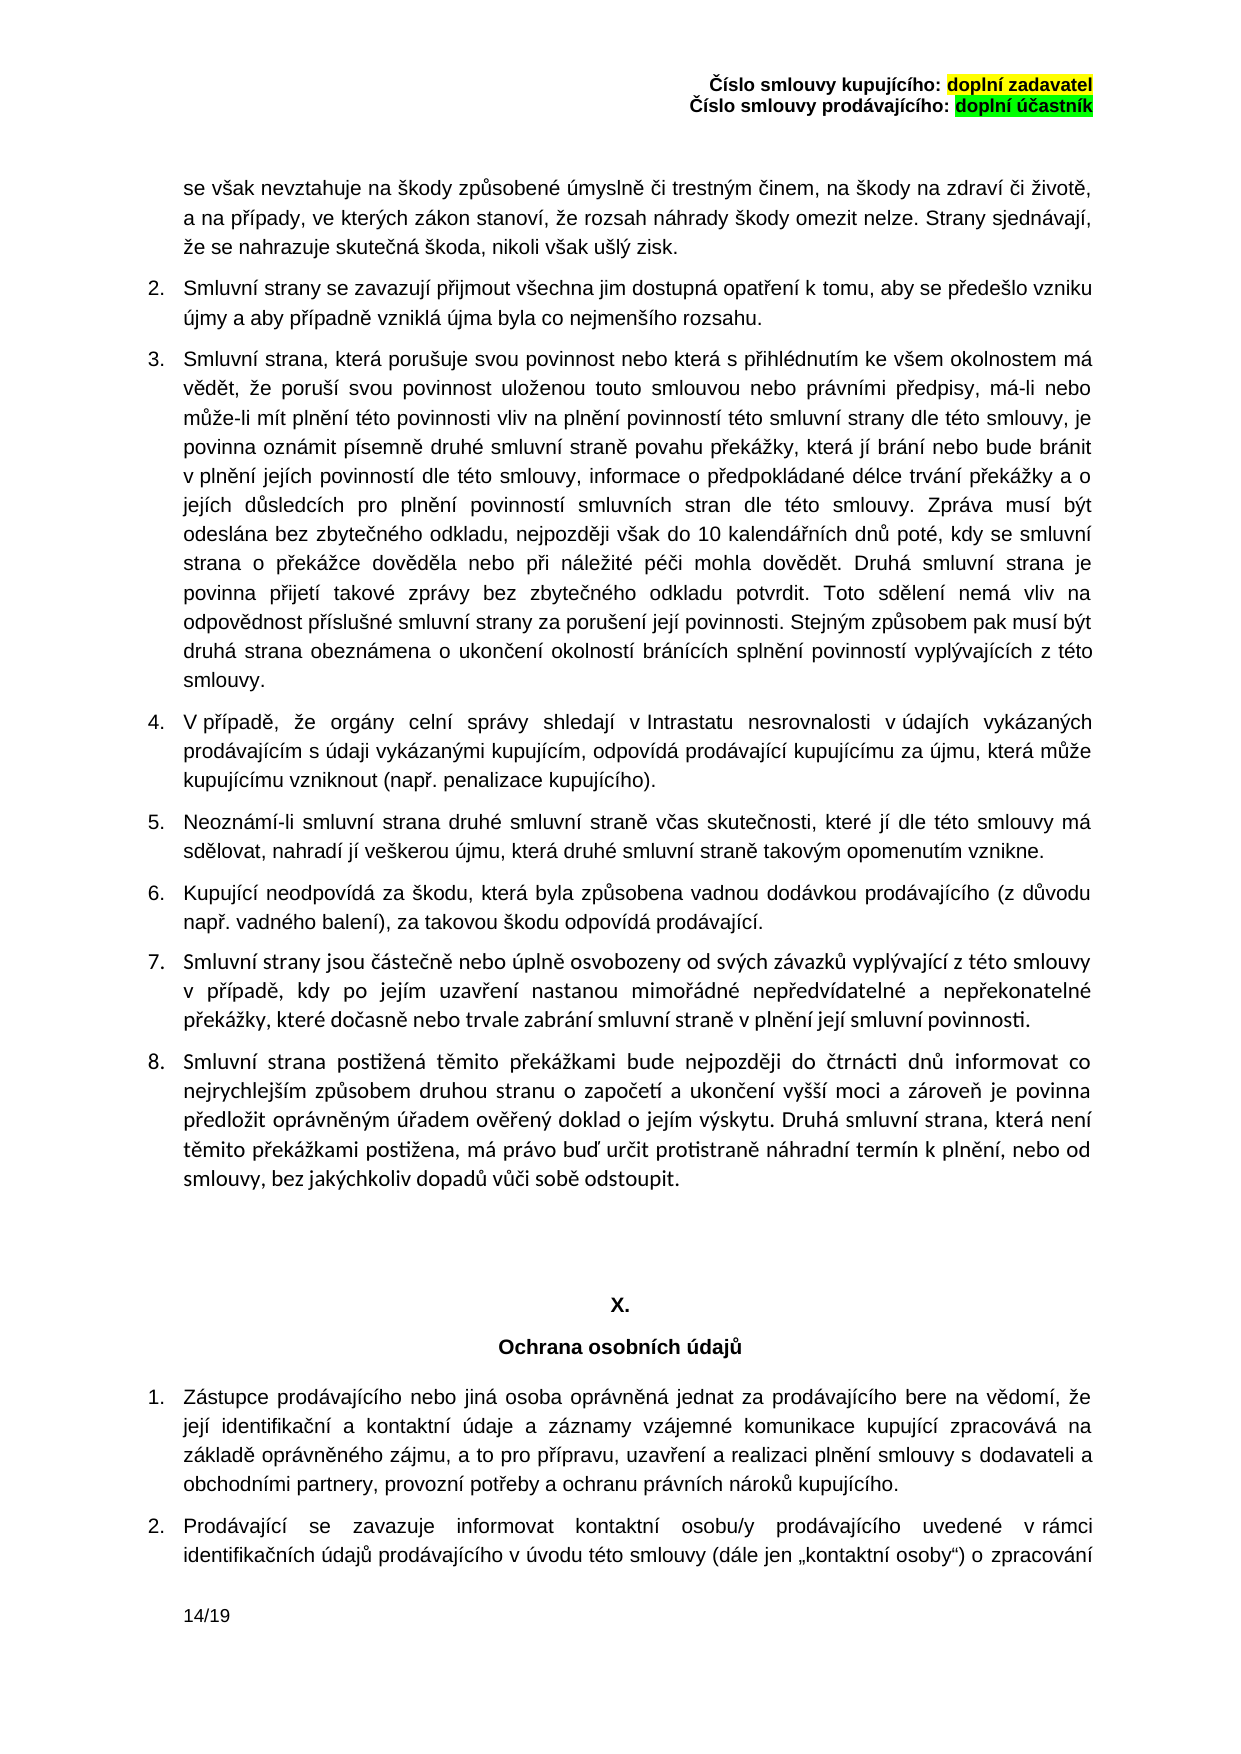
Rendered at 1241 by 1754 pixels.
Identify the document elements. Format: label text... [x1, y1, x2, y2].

text Ochrana osobních údajů [148, 1329, 1093, 1358]
list Smluvní strany jsou částečně nebo úplně osvobozeny od svých závazků vyplývající z této smlouvy v případě, kdy po jejím uzavření nastanou mimořádné nepředvídatelné a nepřekonatelné překážky, které dočasně nebo trvale zabrání smluvní straně v plnění její smluvní povinnosti. [148, 946, 1093, 1033]
list Smluvní strana, která porušuje svou povinnost nebo která s přihlédnutím ke všem okolnostem má vědět, že poruší svou povinnost uloženou touto smlouvou nebo právními předpisy, má-li nebo může-li mít plnění této povinnosti vliv na plnění povinností této smluvní strany dle této smlouvy, je povinna oznámit písemně druhé smluvní straně povahu překážky, která jí brání nebo bude bránit v plnění jejích povinností dle této smlouvy, informace o předpokládané délce trvání překážky a o jejích důsledcích pro plnění povinností smluvních stran dle této smlouvy. Zpráva musí být odeslána bez zbytečného odkladu, nejpozději však do 10 kalendářních dnů poté, kdy se smluvní strana o překážce dověděla nebo při náležité péči mohla dovědět. Druhá smluvní strana je povinna přijetí takové zprávy bez zbytečného odkladu potvrdit. Toto sdělení nemá vliv na odpovědnost příslušné smluvní strany za porušení její povinnosti. Stejným způsobem pak musí být druhá strana obeznámena o ukončení okolností bránících splnění povinností vyplývajících z této smlouvy. [148, 342, 1093, 692]
list Kupující neodpovídá za škodu, která byla způsobena vadnou dodávkou prodávajícího (z důvodu např. vadného balení), za takovou škodu odpovídá prodávající. [148, 875, 1093, 933]
text X. [148, 1288, 1093, 1317]
list Neoznámí-li smluvní strana druhé smluvní straně včas skutečnosti, které jí dle této smlouvy má sdělovat, nahradí jí veškerou újmu, která druhé smluvní straně takovým opomenutím vznikne. [148, 804, 1093, 863]
list Smluvní strany se zavazují přijmout všechna jim dostupná opatření k tomu, aby se předešlo vzniku újmy a aby případně vzniklá újma byla co nejmenšího rozsahu. [148, 271, 1093, 329]
list V případě, že orgány celní správy shledají v Intrastatu nesrovnalosti v údajích vykázaných prodávajícím s údaji vykázanými kupujícím, odpovídá prodávající kupujícímu za újmu, která může kupujícímu vzniknout (např. penalizace kupujícího). [148, 704, 1093, 792]
list Smluvní strana postižená těmito překážkami bude nejpozději do čtrnácti dnů informovat co nejrychlejším způsobem druhou stranu o započetí a ukončení vyšší moci a zároveň je povinna předložit oprávněným úřadem ověřený doklad o jejím výskytu. Druhá smluvní strana, která není těmito překážkami postižena, má právo buď určit protistraně náhradní termín k plnění, nebo od smlouvy, bez jakýchkoliv dopadů vůči sobě odstoupit. [148, 1046, 1093, 1192]
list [148, 171, 1093, 258]
title Zástupce prodávajícího nebo jiná osoba oprávněná jednat za prodávajícího bere na vědomí, že její identifikační a kontaktní údaje a záznamy vzájemné komunikace kupující zpracovává na základě oprávněného zájmu, a to pro přípravu, uzavření a realizaci plnění smlouvy s dodavateli a obchodními partnery, provozní potřeby a ochranu právních nároků kupujícího. [148, 1379, 1093, 1496]
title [148, 1508, 1093, 1567]
